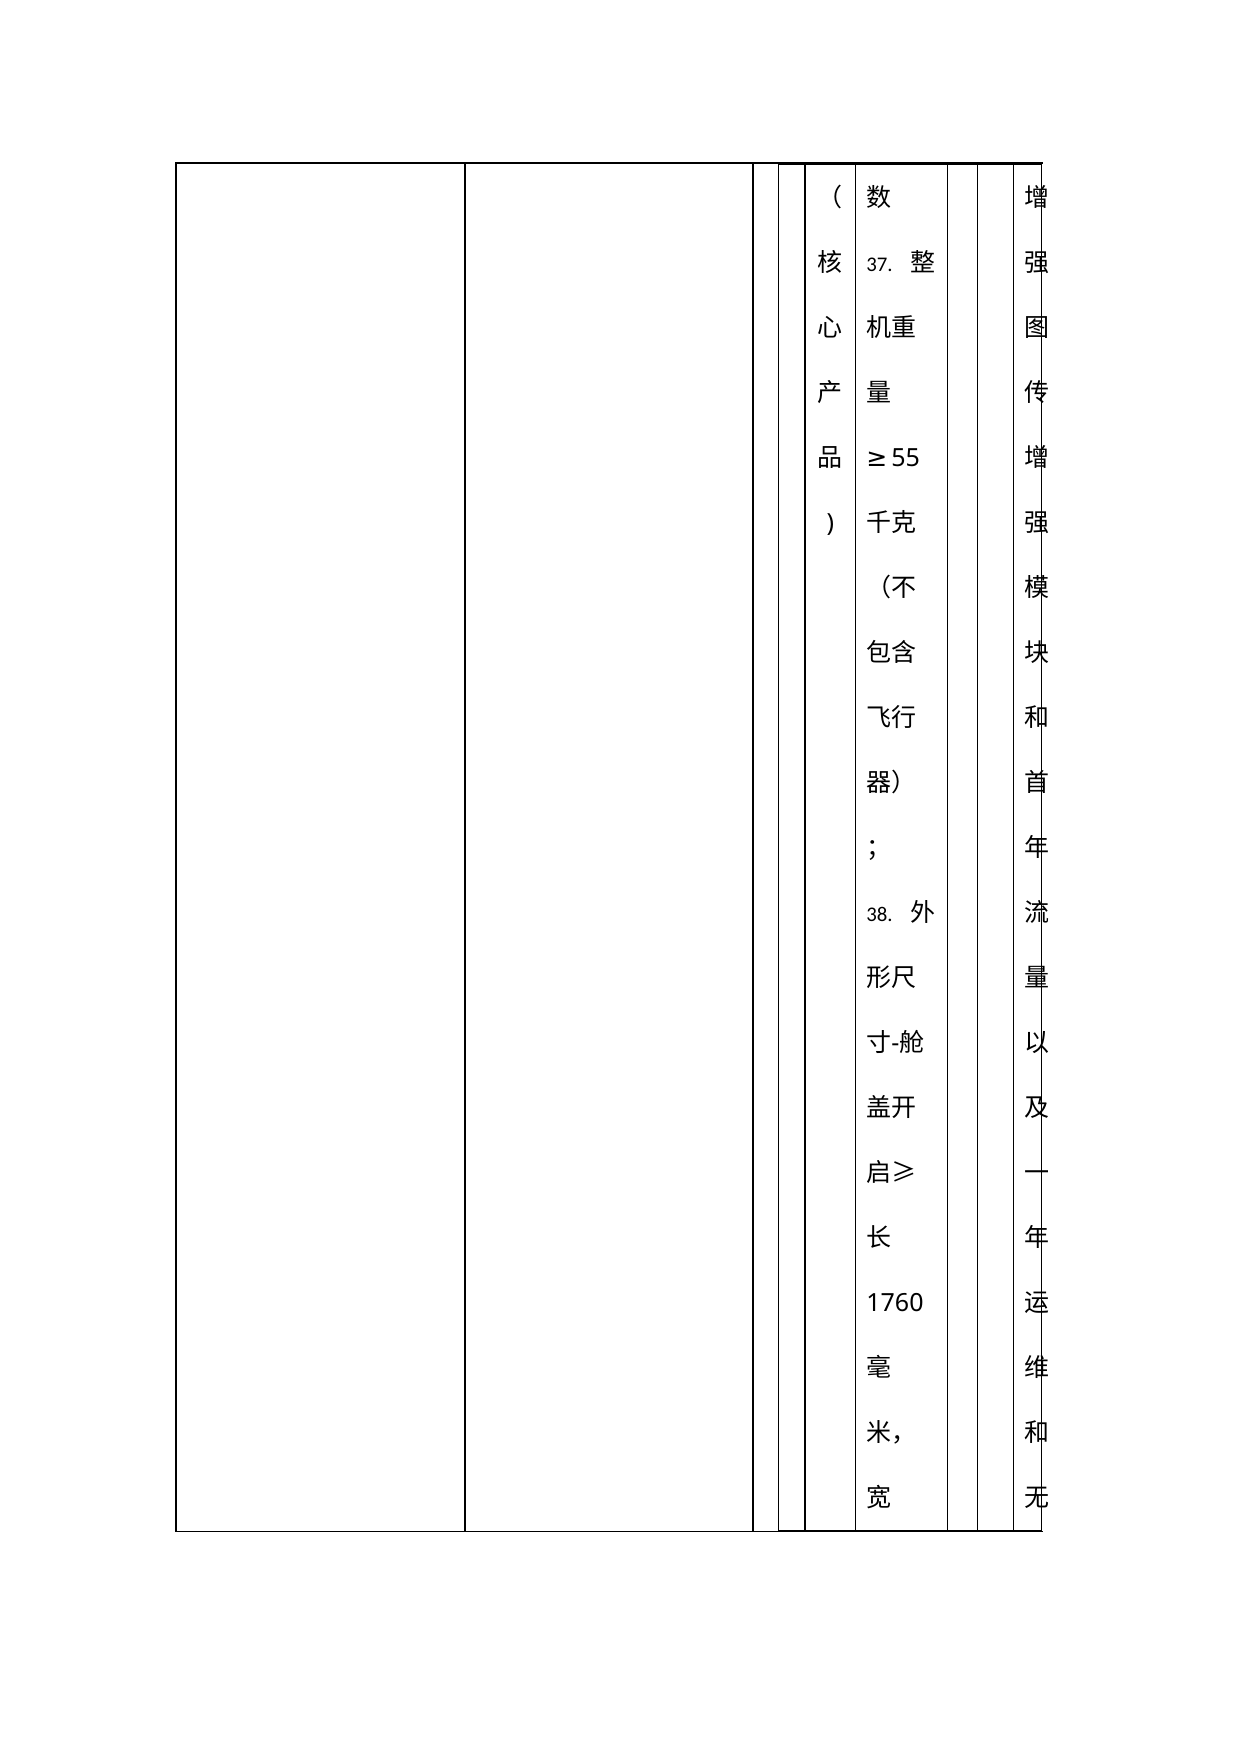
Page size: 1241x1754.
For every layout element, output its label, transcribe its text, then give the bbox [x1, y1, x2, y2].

table_cell [1014, 165, 1041, 1530]
table_cell [806, 165, 855, 1530]
table_cell [466, 164, 752, 1531]
table_cell [978, 165, 1013, 1530]
table_cell [948, 165, 977, 1530]
table_cell [779, 165, 804, 1530]
table_cell 1 [177, 164, 464, 1531]
table_cell [856, 165, 947, 1530]
table_cell [754, 164, 778, 1531]
